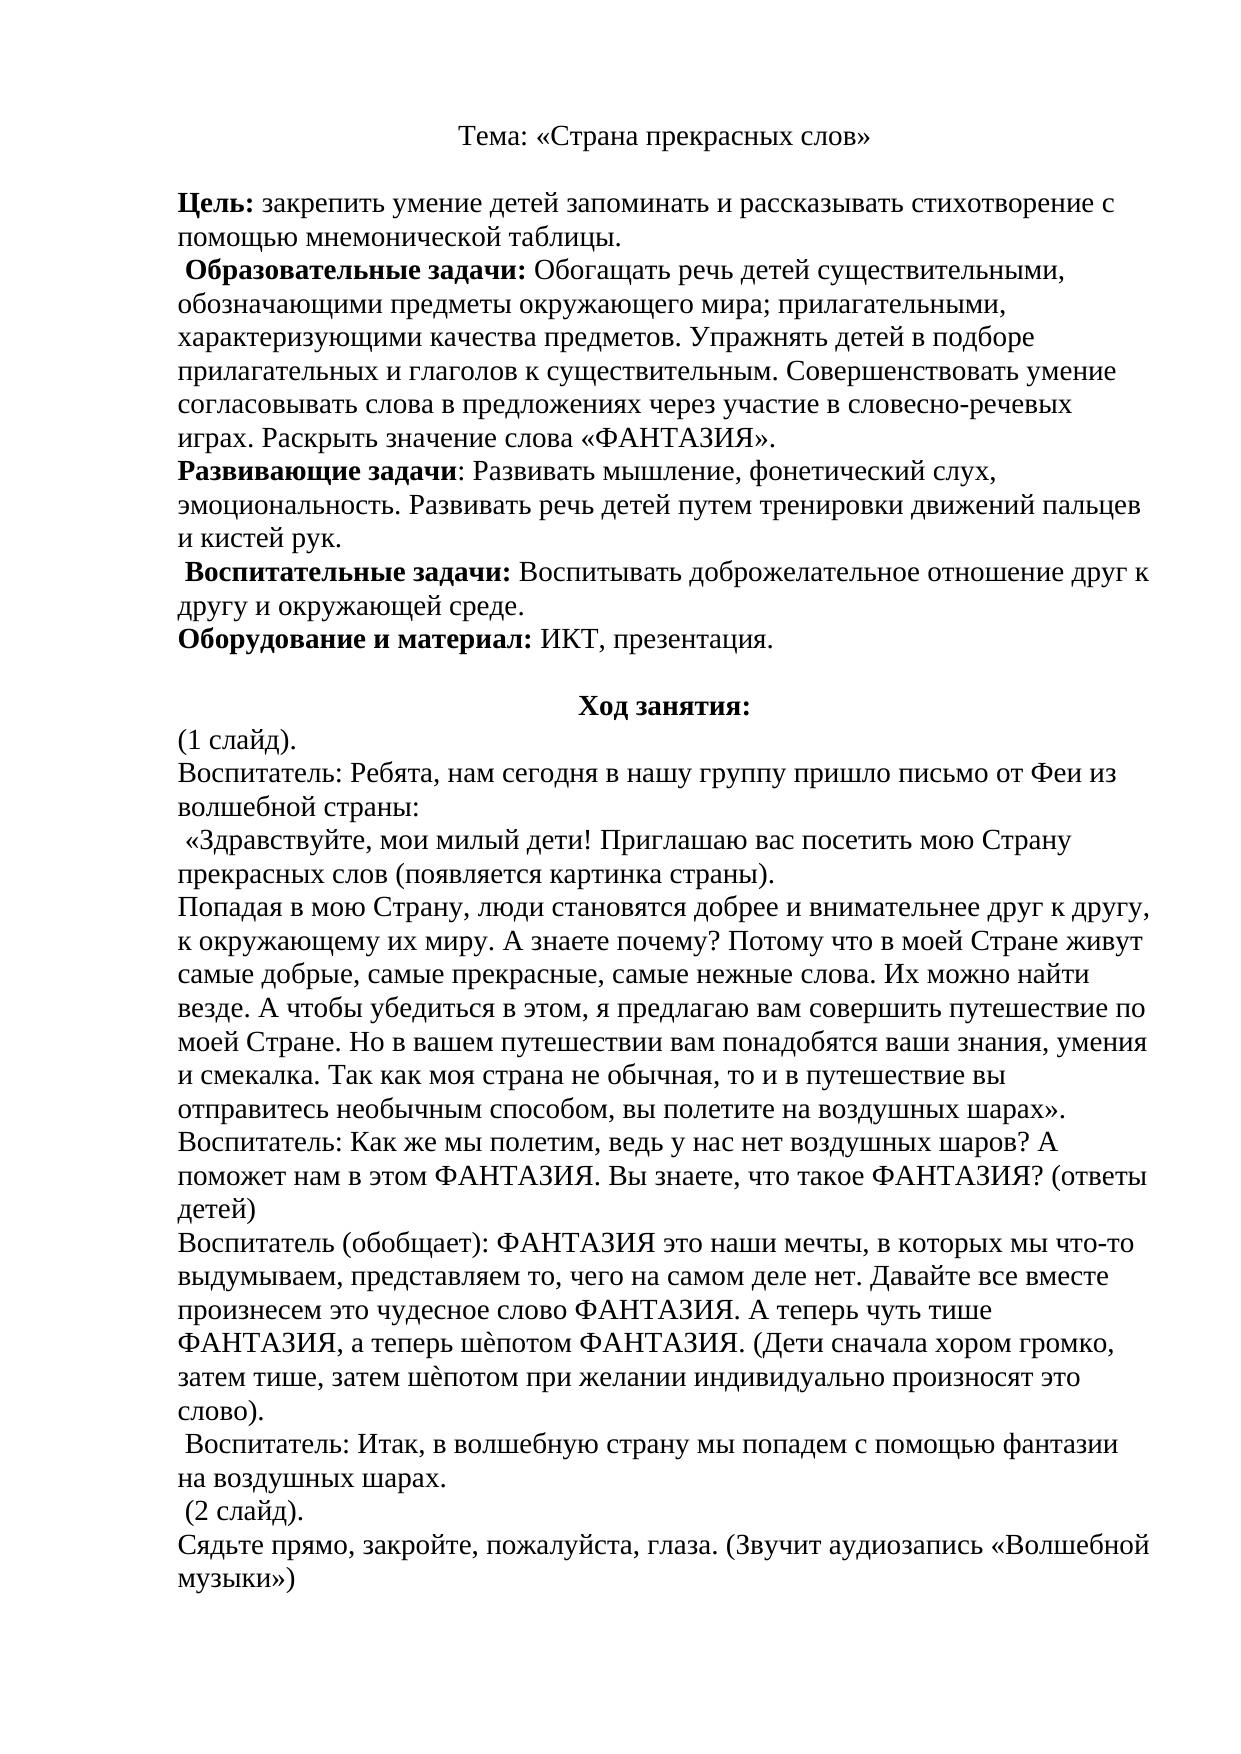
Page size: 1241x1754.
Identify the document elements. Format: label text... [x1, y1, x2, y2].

text (2 слайд). [177, 1493, 1152, 1527]
text Сядьте прямо, закройте, пожалуйста, глаза. (Звучит аудиозапись «Волшебной музыки») [177, 1527, 1152, 1594]
text Воспитательные задачи: Воспитывать доброжелательное отношение друг к другу и окружающей среде. [177, 554, 1152, 621]
text Ход занятия: [177, 688, 1152, 722]
text Образовательные задачи: Обогащать речь детей существительными, обозначающими предметы окружающего мира; прилагательными, характеризующими качества предметов. Упражнять детей в подборе прилагательных и глаголов к существительным. Совершенствовать умение согласовывать слова в предложениях через участие в словесно-речевых играх. Раскрыть значение слова «ФАНТАЗИЯ». [177, 252, 1152, 453]
text Цель: закрепить умение детей запоминать и рассказывать стихотворение с помощью мнемонической таблицы. [177, 185, 1152, 252]
text Воспитатель: Итак, в волшебную страну мы попадем с помощью фантазии на воздушных шарах. [177, 1426, 1152, 1493]
text «Здравствуйте, мои милый дети! Приглашаю вас посетить мою Страну прекрасных слов (появляется картинка страны). [177, 822, 1152, 889]
text Попадая в мою Страну, люди становятся добрее и внимательнее друг к другу, к окружающему их миру. А знаете почему? Потому что в моей Стране живут самые добрые, самые прекрасные, самые нежные слова. Их можно найти везде. А чтобы убедиться в этом, я предлагаю вам совершить путешествие по моей Стране. Но в вашем путешествии вам понадобятся ваши знания, умения и смекалка. Так как моя страна не обычная, то и в путешествие вы отправитесь необычным способом, вы полетите на воздушных шарах». [177, 889, 1152, 1124]
text (1 слайд). [177, 722, 1152, 755]
text Воспитатель: Как же мы полетим, ведь у нас нет воздушных шаров? А поможет нам в этом ФАНТАЗИЯ. Вы знаете, что такое ФАНТАЗИЯ? (ответы детей) [177, 1124, 1152, 1225]
text Воспитатель (обобщает): ФАНТАЗИЯ это наши мечты, в которых мы что-то выдумываем, представляем то, чего на самом деле нет. Давайте все вместе произнесем это чудесное слово ФАНТАЗИЯ. А теперь чуть тише ФАНТАЗИЯ, а теперь шѐпотом ФАНТАЗИЯ. (Дети сначала хором громко, затем тише, затем шѐпотом при желании индивидуально произносят это слово). [177, 1225, 1152, 1426]
text Воспитатель: Ребята, нам сегодня в нашу группу пришло письмо от Феи из волшебной страны: [177, 755, 1152, 822]
text Тема: «Страна прекрасных слов» [177, 118, 1152, 152]
text Оборудование и материал: ИКТ, презентация. [177, 621, 1152, 655]
text Развивающие задачи: Развивать мышление, фонетический слух, эмоциональность. Развивать речь детей путем тренировки движений пальцев и кистей рук. [177, 453, 1152, 554]
